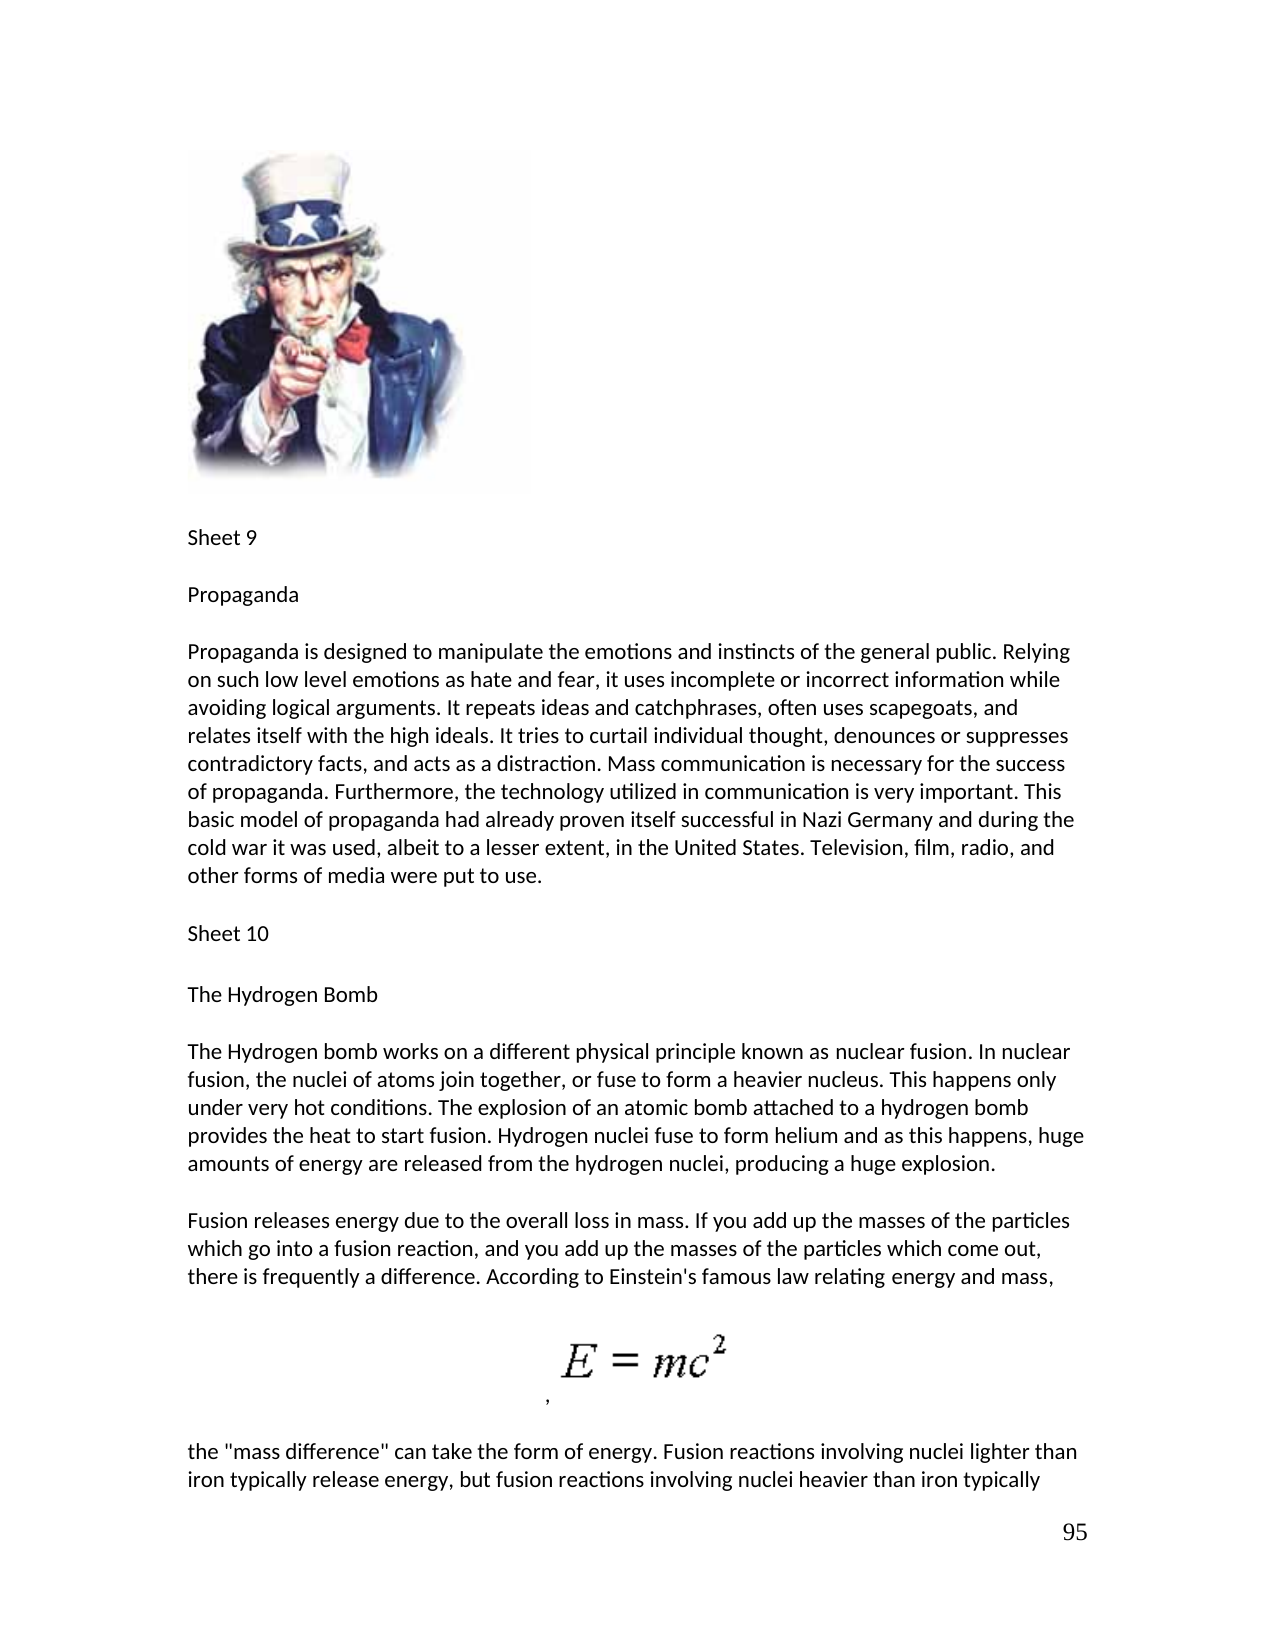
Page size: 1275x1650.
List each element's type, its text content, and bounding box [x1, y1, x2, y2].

text , [187, 1320, 1087, 1408]
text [187, 1437, 1087, 1493]
picture [187, 150, 532, 494]
text Fusion releases energy due to the overall loss in mass. If you add up the masses of the particles which go into a fusion reaction, and you add up the masses of the particles which come out, there is frequently a difference. According to Einstein's famous law relating energy and mass, [187, 1206, 1087, 1291]
subtitle The Hydrogen Bomb [187, 980, 1087, 1008]
text Sheet 9 [187, 523, 1087, 551]
text Propaganda is designed to manipulate the emotions and instincts of the general public. Relying on such low level emotions as hate and fear, it uses incomplete or incorrect information while avoiding logical arguments. It repeats ideas and catchphrases, often uses scapegoats, and relates itself with the high ideals. It tries to curtail individual thought, denounces or suppresses contradictory facts, and acts as a distraction. Mass communication is necessary for the success of propaganda. Furthermore, the technology utilized in communication is very important. This basic model of propaganda had already proven itself successful in Nazi Germany and during the cold war it was used, albeit to a lesser extent, in the United States. Television, film, radio, and other forms of media were put to use. [187, 637, 1087, 889]
picture [555, 1319, 731, 1403]
text The Hydrogen bomb works on a different physical principle known as nuclear fusion. In nuclear fusion, the nuclei of atoms join together, or fuse to form a heavier nucleus. This happens only under very hot conditions. The explosion of an atomic bomb attached to a hydrogen bomb provides the heat to start fusion. Hydrogen nuclei fuse to form helium and as this happens, huge amounts of energy are released from the hydrogen nuclei, producing a huge explosion. [187, 1037, 1087, 1177]
text Sheet 10 [187, 919, 1087, 947]
text Propaganda [187, 580, 1087, 608]
